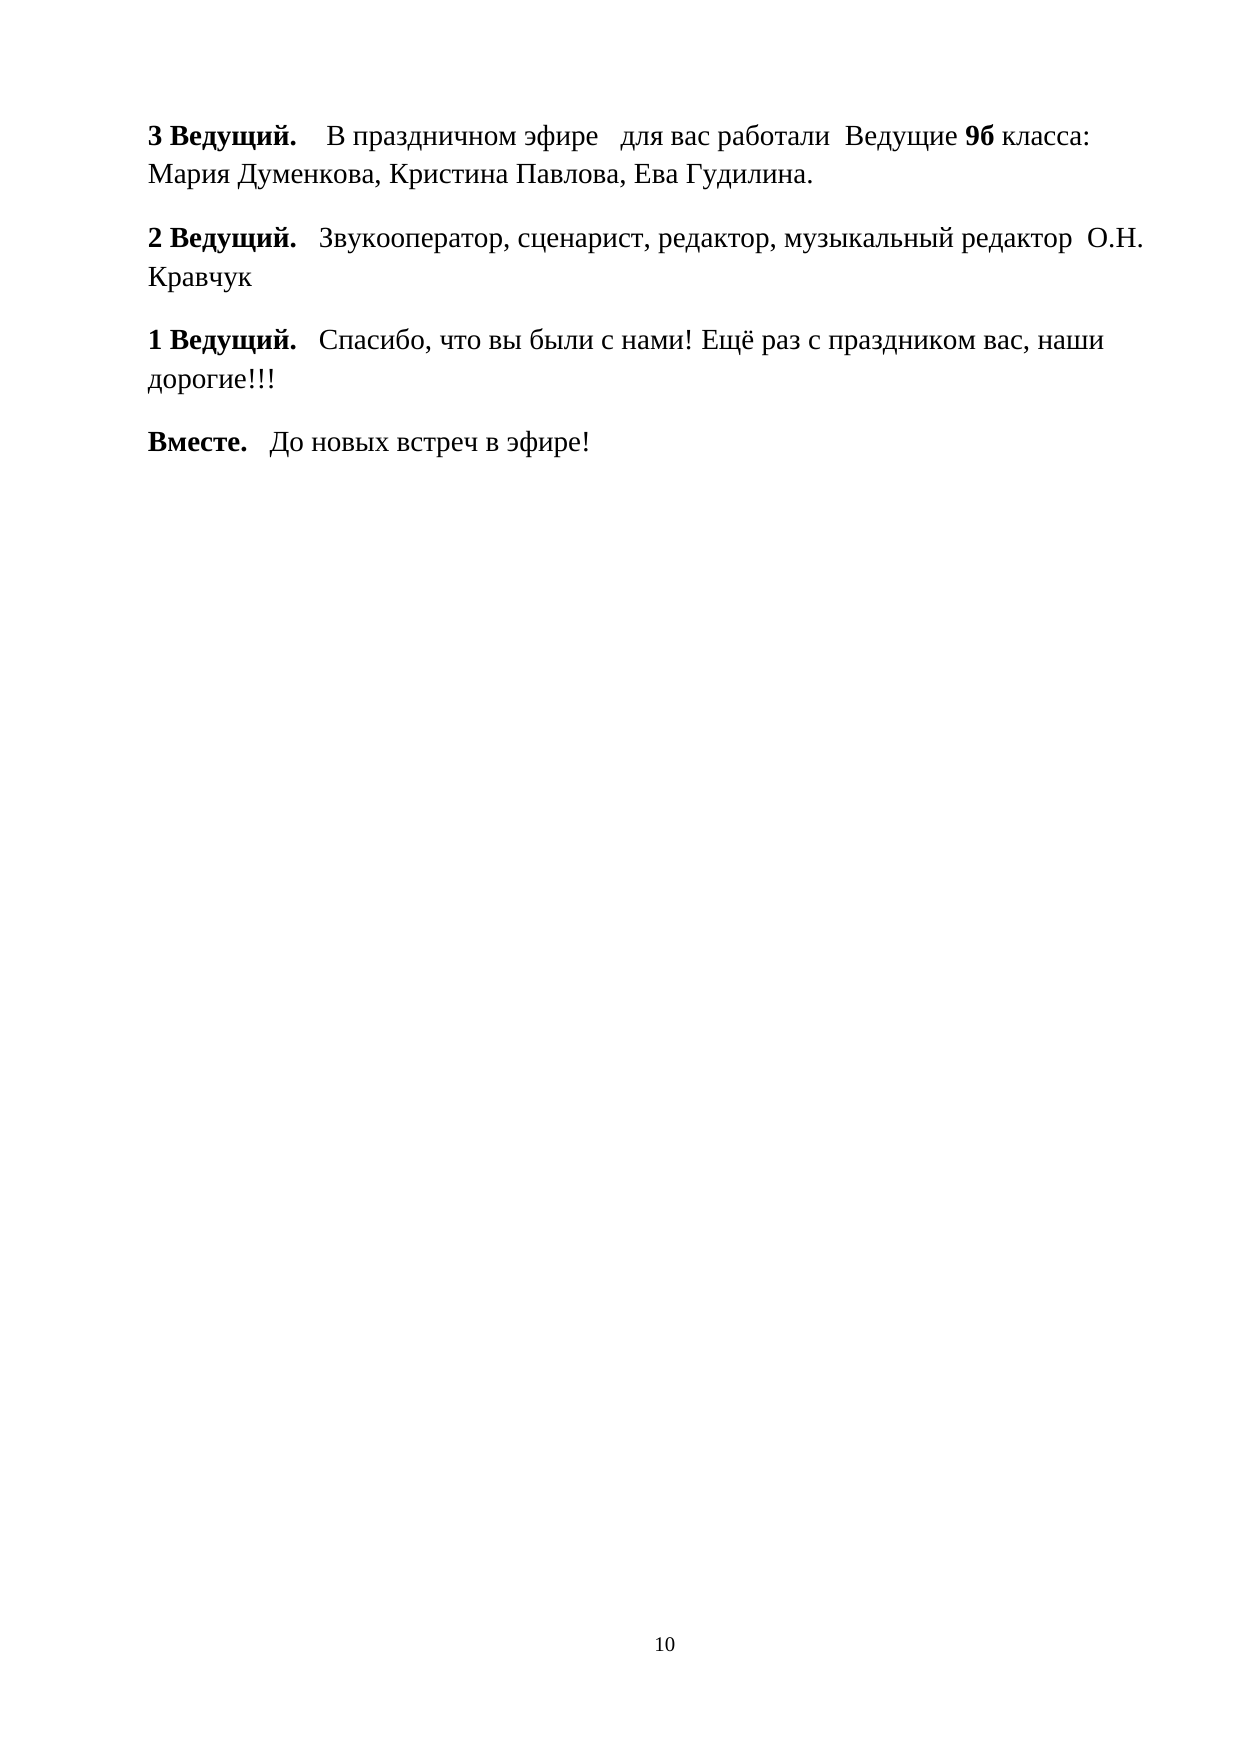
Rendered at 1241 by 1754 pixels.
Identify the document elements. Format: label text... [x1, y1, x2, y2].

text Вместе. До новых встреч в эфире! [148, 424, 1152, 458]
text 1 Ведущий. Спасибо, что вы были с нами! Ещё раз с праздником вас, наши дорогие!!! [148, 322, 1152, 394]
text 2 Ведущий. Звукооператор, сценарист, редактор, музыкальный редактор О.Н. Кравчук [148, 220, 1152, 292]
text 3 Ведущий. В праздничном эфире для вас работали Ведущие 9б класса: Мария Думенкова, Кристина Павлова, Ева Гудилина. [148, 118, 1152, 190]
